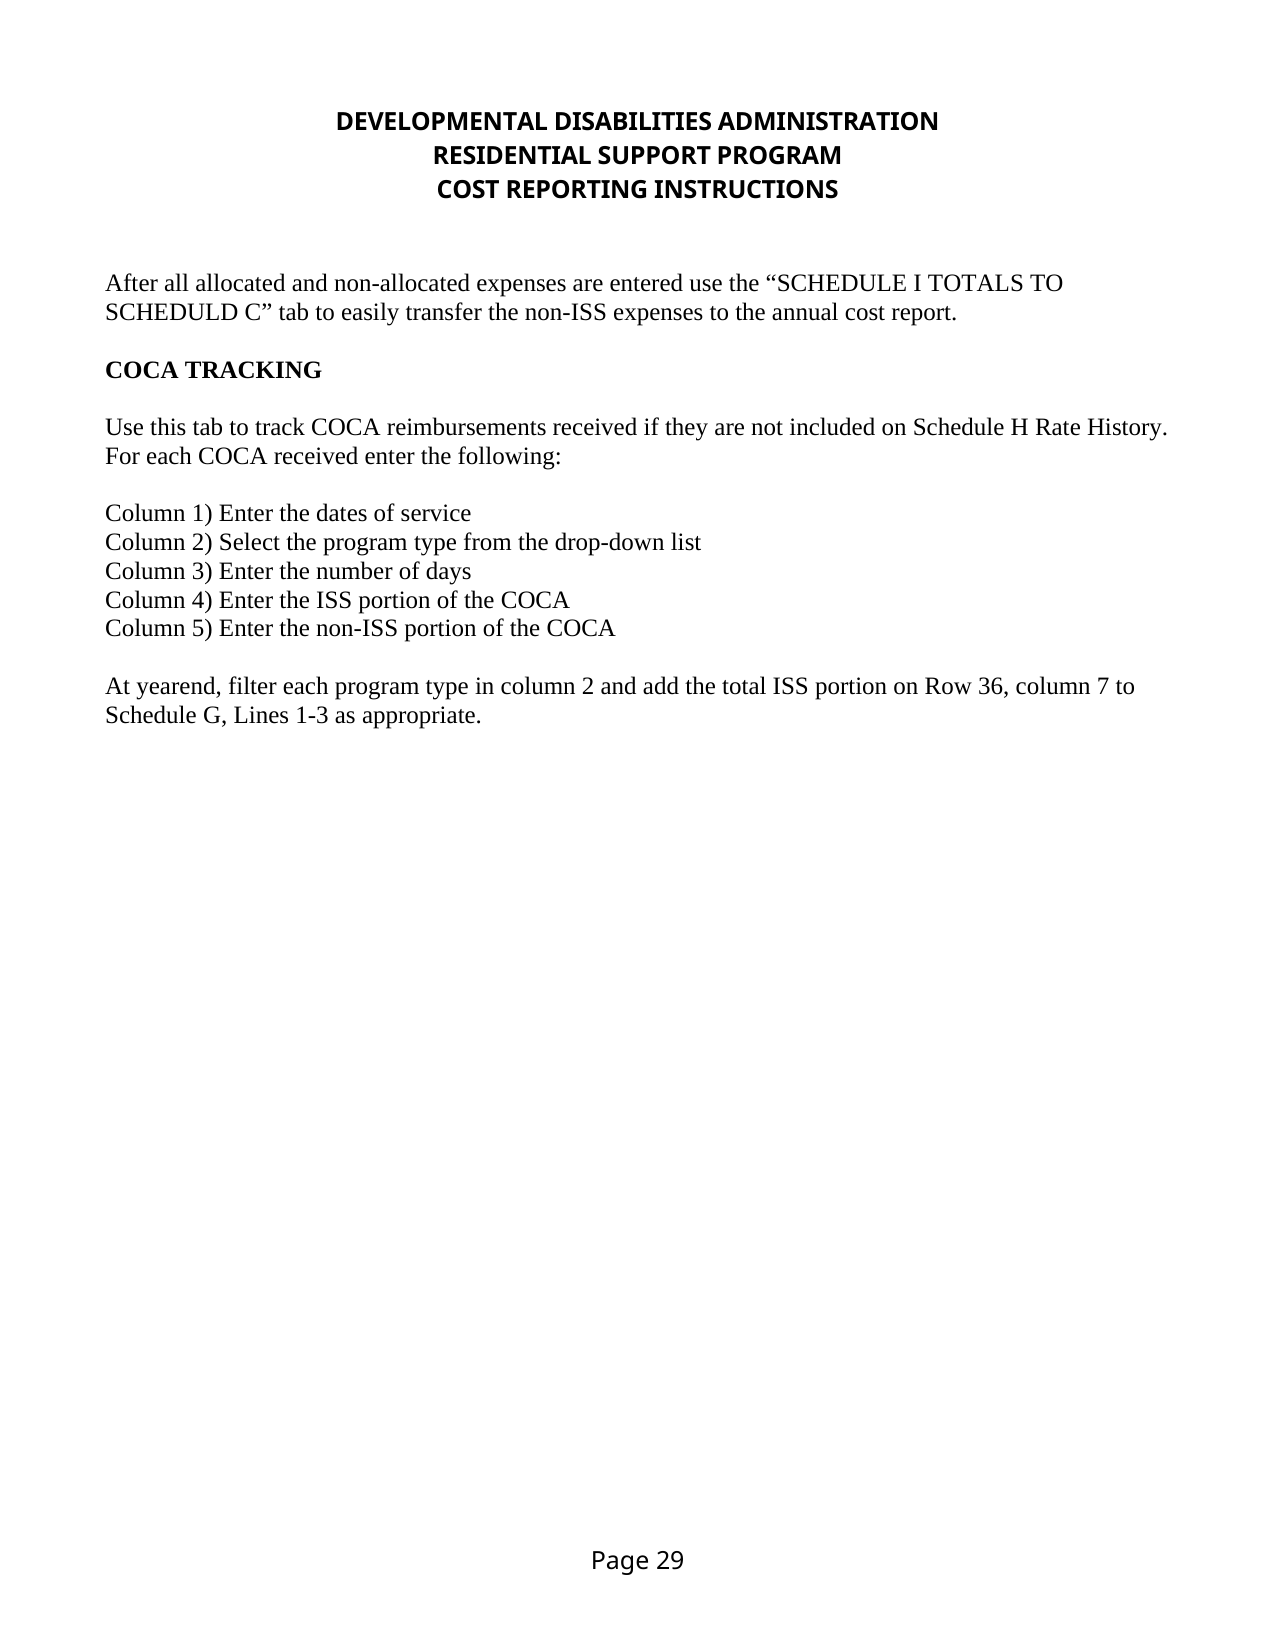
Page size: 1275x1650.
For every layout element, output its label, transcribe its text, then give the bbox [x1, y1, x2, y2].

list Column 1) Enter the dates of service [105, 498, 1170, 527]
list Use this tab to track COCA reimbursements received if they are not included on Schedule H Rate History. For each COCA received enter the following: [105, 412, 1170, 470]
list Column 2) Select the program type from the drop-down list [105, 527, 1170, 556]
list Column 5) Enter the non-ISS portion of the COCA [105, 613, 1170, 642]
list After all allocated and non-allocated expenses are entered use the “SCHEDULE I TOTALS TO SCHEDULD C” tab to easily transfer the non-ISS expenses to the annual cost report. [105, 268, 1170, 326]
list Column 4) Enter the ISS portion of the COCA [105, 585, 1170, 613]
list Column 3) Enter the number of days [105, 556, 1170, 585]
list COCA TRACKING [105, 355, 1170, 383]
list At yearend, filter each program type in column 2 and add the total ISS portion on Row 36, column 7 to Schedule G, Lines 1-3 as appropriate. [105, 671, 1170, 728]
